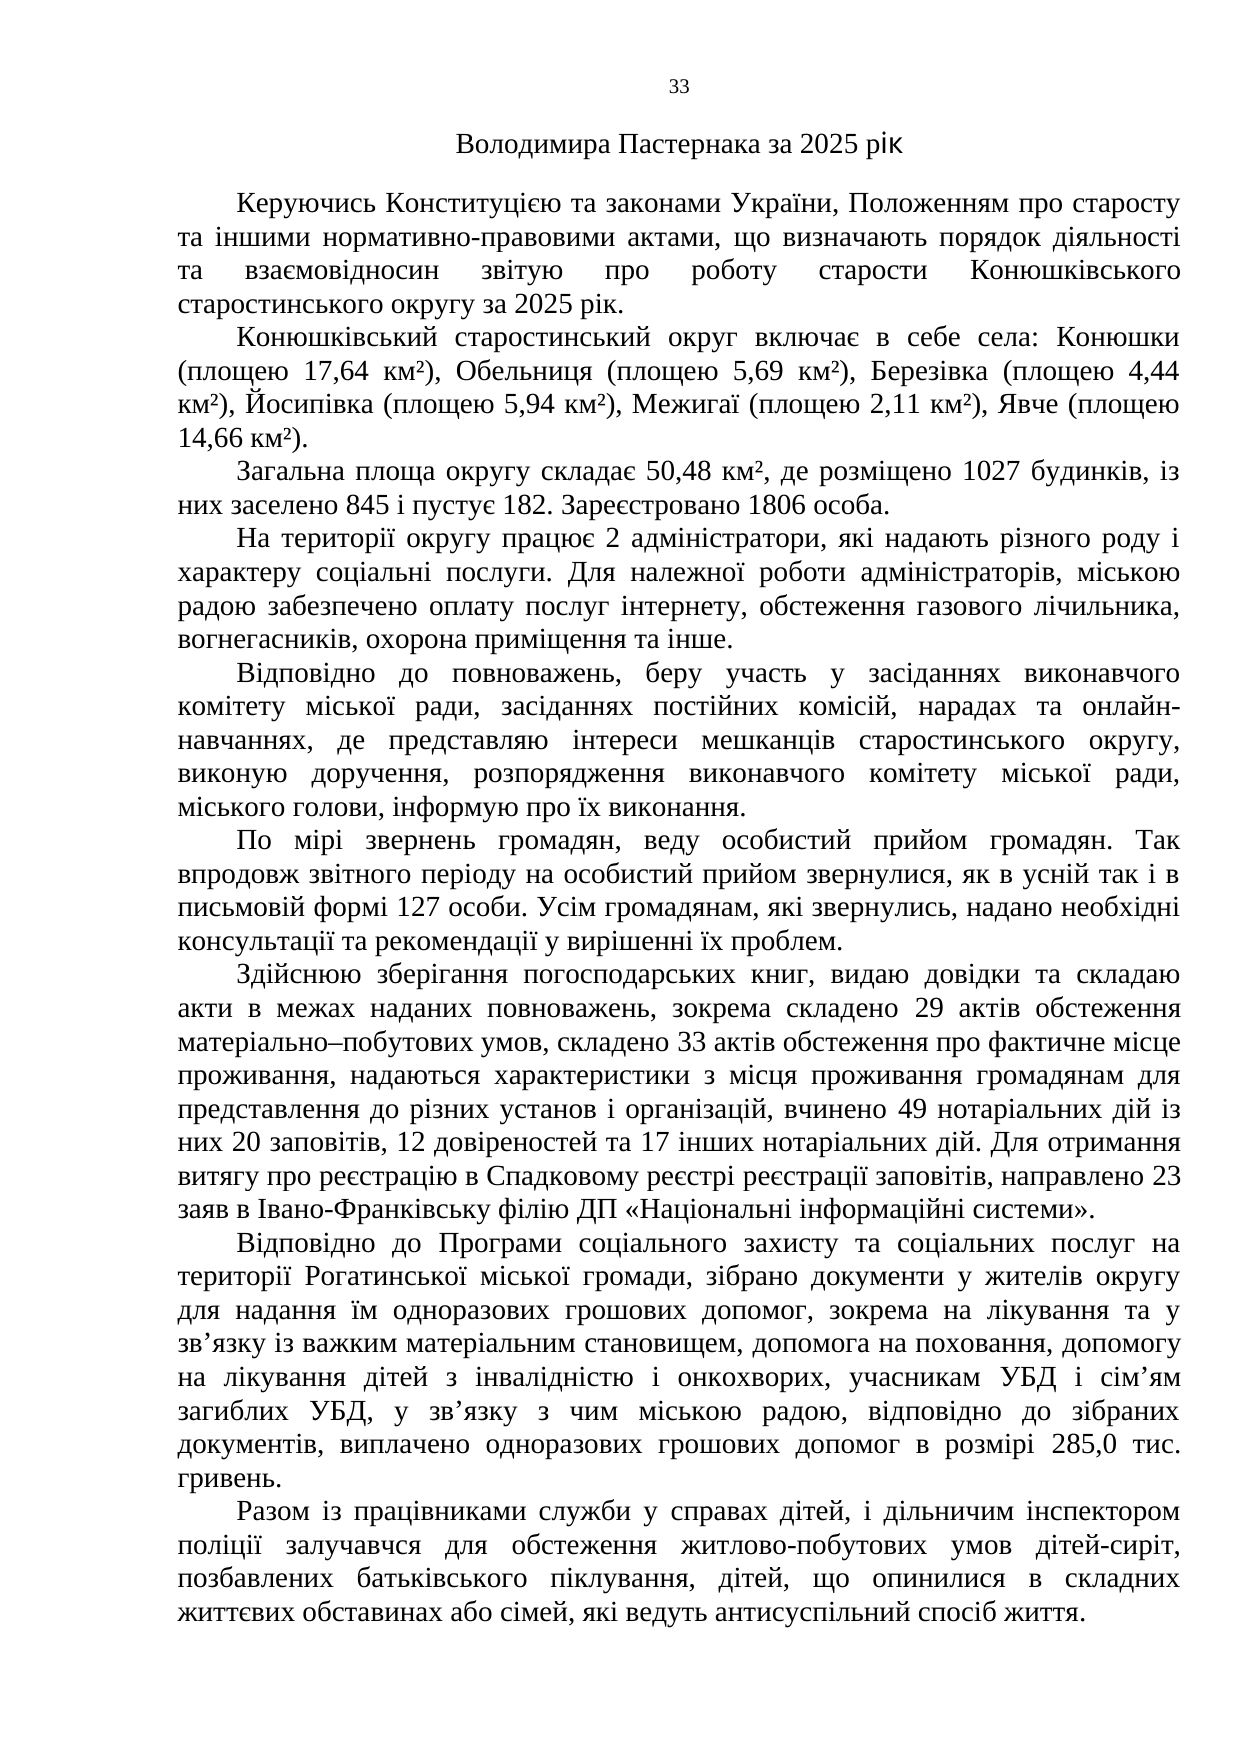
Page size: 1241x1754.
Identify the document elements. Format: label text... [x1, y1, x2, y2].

text Керуючись Конституцією та законами України, Положенням про старосту та іншими нормативно-правовими актами, що визначають порядок діяльності та взаємовідносин звітую про роботу старости Конюшківського старостинського округу за 2025 рік. [624, 252, 1181, 319]
text Конюшківський старостинський округ включає в себе села: Конюшки (площею 17,64 км²), Обельниця (площею 5,69 км²), Березівка (площею 4,44 км²), Йосипівка (площею 5,94 км²), Межигаї (площею 2,11 км²), Явче (площею 14,66 км²). [177, 319, 1181, 453]
text Відповідно до Програми соціального захисту та соціальних послуг на території Рогатинської міської громади, зібрано документи у жителів округу для надання їм одноразових грошових допомог, зокрема на лікування та у зв’язку із важким матеріальним становищем, допомога на поховання, допомогу на лікування дітей з інвалідністю і онкохворих, учасникам УБД і сім’ям загиблих УБД, у зв’язку з чим міською радою, відповідно до зібраних документів, виплачено одноразових грошових допомог в розмірі 285,0 тис. гривень. [177, 1225, 1181, 1493]
text По мірі звернень громадян, веду особистий прийом громадян. Так впродовж звітного періоду на особистий прийом звернулися, як в усній так і в письмовій формі 127 особи. Усім громадянам, які звернулись, надано необхідні консультації та рекомендації у вирішенні їх проблем. [177, 822, 1181, 957]
text Керуючись Конституцією та законами України, Положенням про старосту та іншими нормативно-правовими актами, що визначають порядок діяльності та взаємовідносин звітую про роботу старости Конюшківського старостинського округу за 2025 рік. [177, 185, 734, 252]
text Разом із працівниками служби у справах дітей, і дільничим інспектором поліції залучавчся для обстеження житлово-побутових умов дітей-сиріт, позбавлених батьківського піклування, дітей, що опинилися в складних життєвих обставинах або сімей, які ведуть антисуспільний спосіб життя. [177, 1493, 1181, 1627]
text Здійснюю зберігання погосподарських книг, видаю довідки та складаю акти в межах наданих повноважень, зокрема складено 29 актів обстеження матеріально–побутових умов, складено 33 актів обстеження про фактичне місце проживання, надаються характеристики з місця проживання громадянам для представлення до різних установ і організацій, вчинено 49 нотаріальних дій із них 20 заповітів, 12 довіреностей та 17 інших нотаріальних дій. Для отримання витягу про реєстрацію в Спадковому реєстрі реєстрації заповітів, направлено 23 заяв в Івано-Франківську філію ДП «Національні інформаційні системи». [177, 957, 1181, 1225]
text Володимира Пастернака за 2025 рік [177, 122, 1181, 162]
text Загальна площа округу складає 50,48 км², де розміщено 1027 будинків, із них заселено 845 і пустує 182. Зареєстровано 1806 особа. [177, 453, 1181, 521]
text На території округу працює 2 адміністратори, які надають різного роду і характеру соціальні послуги. Для належної роботи адміністраторів, міською радою забезпечено оплату послуг інтернету, обстеження газового лічильника, вогнегасників, охорона приміщення та інше. [177, 521, 1181, 655]
text Відповідно до повноважень, беру участь у засіданнях виконавчого комітету міської ради, засіданнях постійних комісій, нарадах та онлайн-навчаннях, де представляю інтереси мешканців старостинського округу, виконую доручення, розпорядження виконавчого комітету міської ради, міського голови, інформую про їх виконання. [177, 655, 1181, 822]
